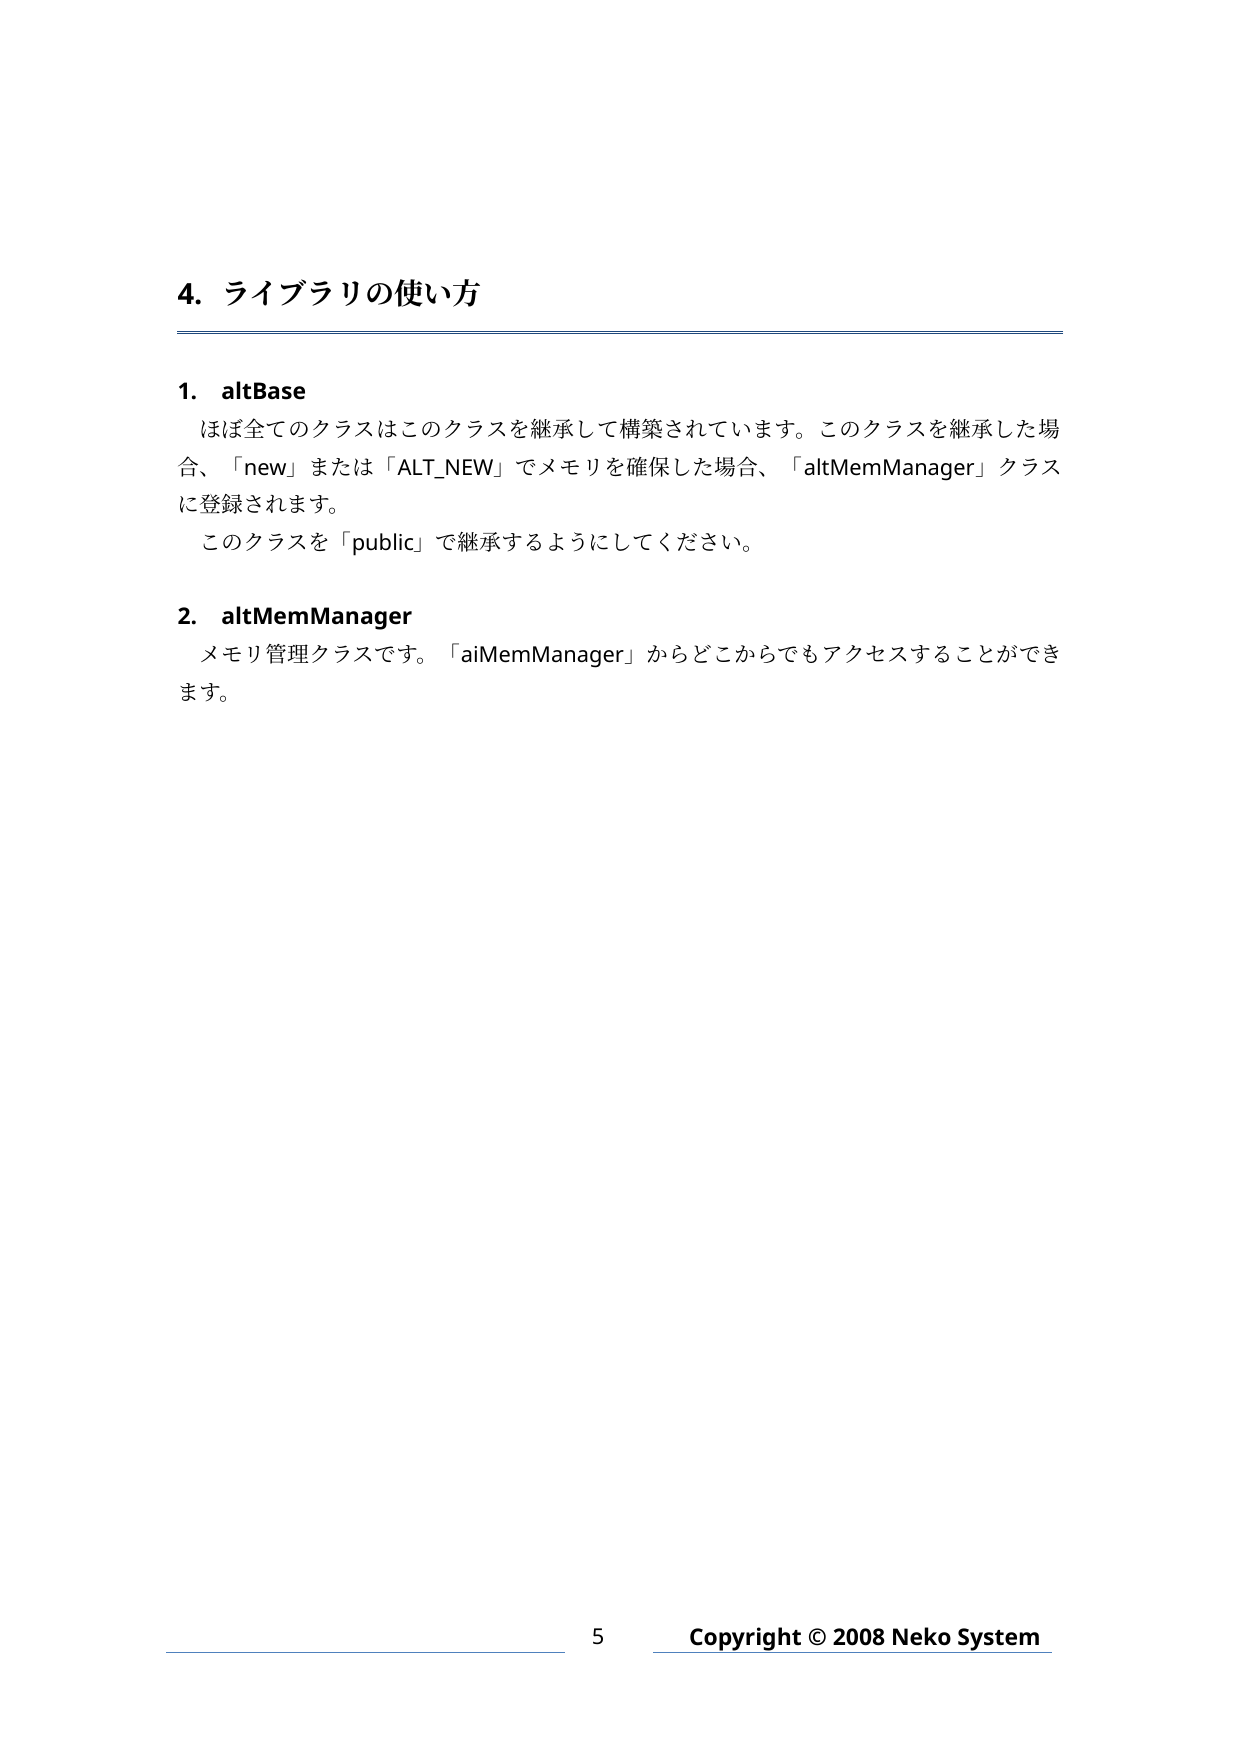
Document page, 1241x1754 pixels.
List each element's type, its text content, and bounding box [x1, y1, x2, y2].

subtitle altBase [177, 372, 1063, 409]
text ほぼ全てのクラスはこのクラスを継承して構築されています。このクラスを継承した場合、「new」または「ALT_NEW」でメモリを確保した場合、「altMemManager」クラスに登録されます。 [177, 409, 1063, 522]
subtitle ライブラリの使い方 [177, 254, 1063, 331]
text メモリ管理クラスです。「aiMemManager」からどこからでもアクセスすることができます。 [177, 634, 1063, 709]
text このクラスを「public」で継承するようにしてください。 [177, 522, 1063, 559]
subtitle altMemManager [177, 597, 1063, 634]
